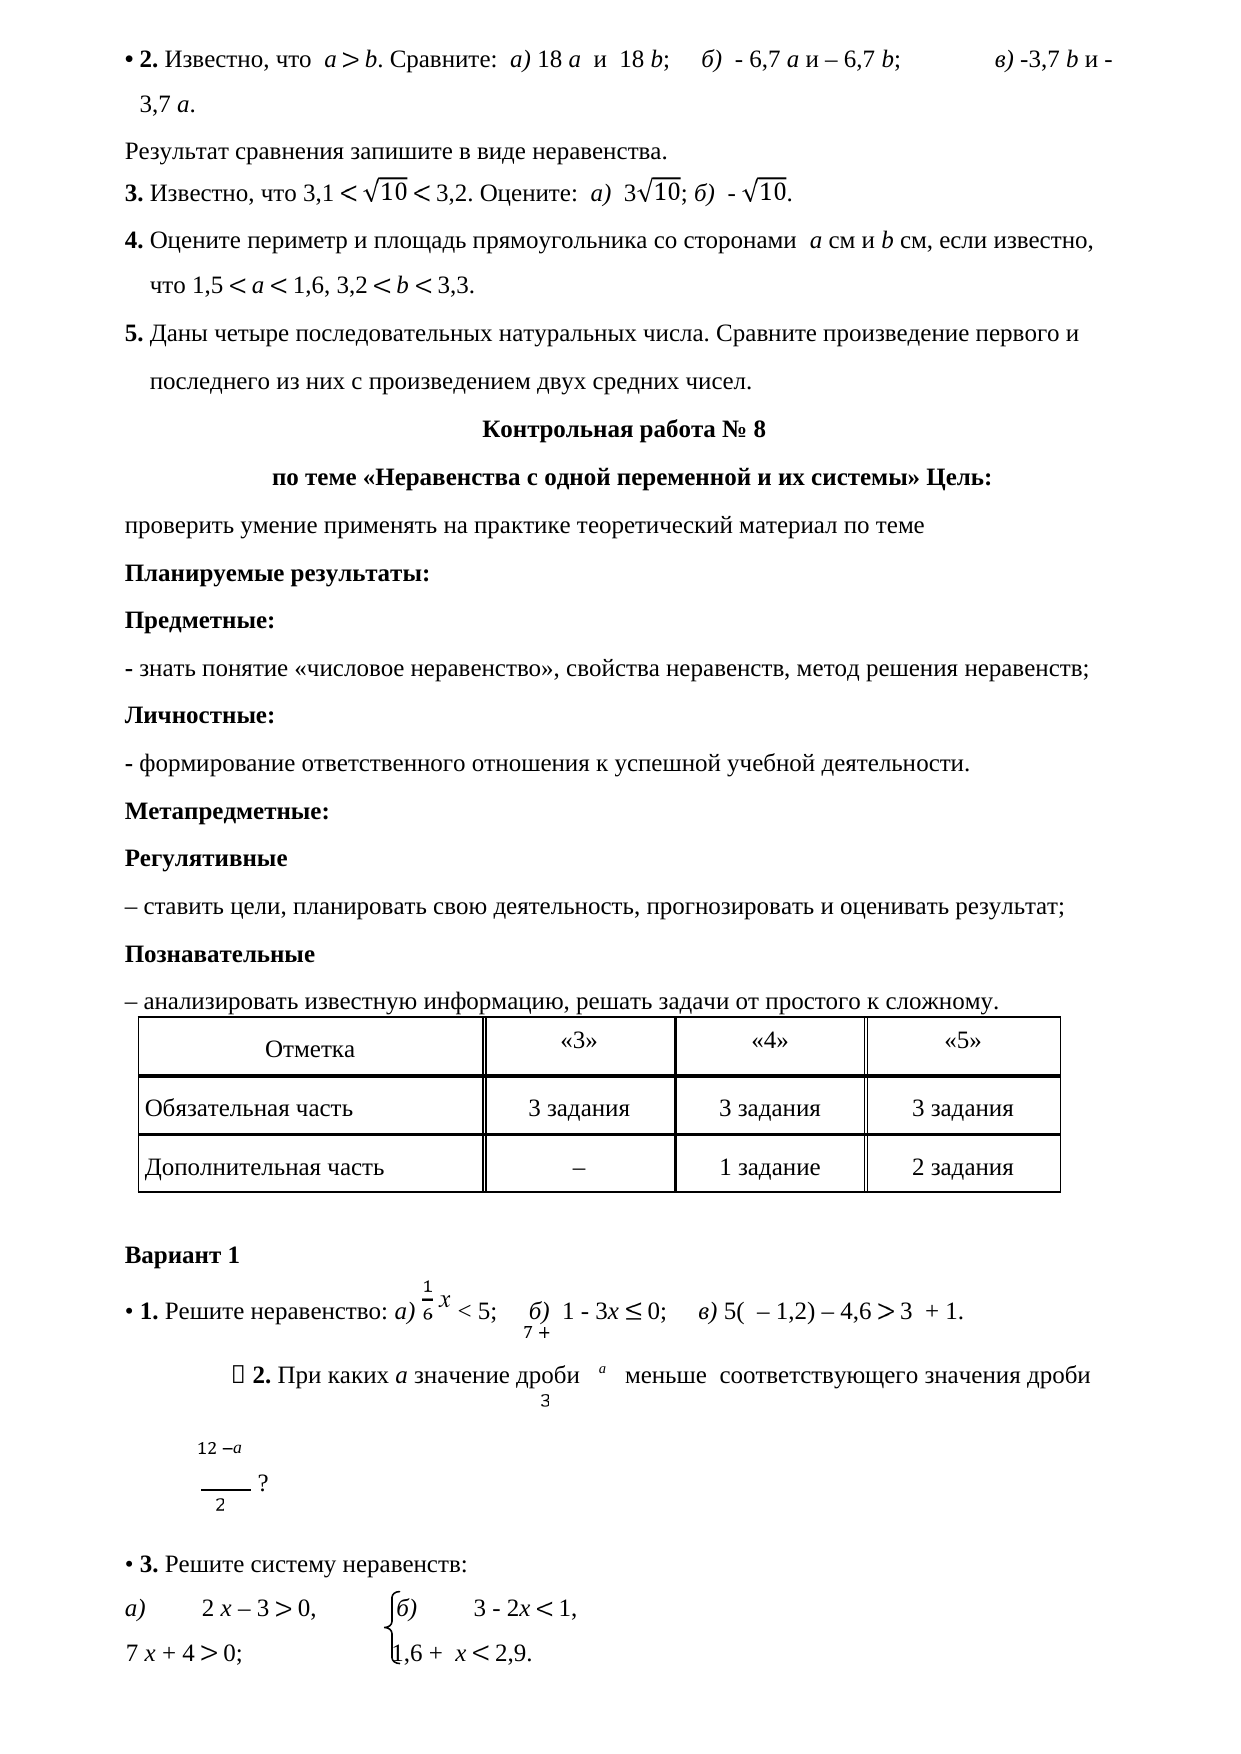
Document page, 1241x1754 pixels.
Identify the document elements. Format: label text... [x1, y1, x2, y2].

table_cell 3 задания [487, 1078, 674, 1133]
picture [415, 277, 432, 294]
picture [421, 1279, 451, 1320]
picture [229, 277, 246, 294]
picture [200, 1644, 217, 1661]
picture [197, 1441, 233, 1454]
picture [342, 51, 359, 68]
table_header Отметка [139, 1018, 482, 1074]
picture [275, 1600, 292, 1617]
text Вариант 1 [124, 1241, 1126, 1269]
picture [373, 277, 390, 294]
list 1. Решите неравенство: а) < 5; б) 1 - 3х 0; в) 5( – 1,2) – 4,6 3 + 1. [124, 1279, 1123, 1324]
table_cell 2 задания [868, 1136, 1060, 1191]
text Познавательные [124, 939, 1126, 967]
table_cell 3 задания [677, 1078, 864, 1133]
list Даны четыре последовательных натуральных числа. Сравните произведение первого и последнего из них с произведением двух средних чисел. [124, 318, 1123, 395]
text а [197, 1437, 1185, 1466]
picture [472, 1644, 489, 1661]
list анализировать известную информацию, решать задачи от простого к сложному. [124, 986, 1123, 1015]
list ставить цели, планировать свою деятельность, прогнозировать и оценивать результат; [124, 891, 1123, 919]
picture [741, 176, 787, 202]
picture [413, 184, 430, 202]
picture [540, 1393, 549, 1407]
text Личностные: [124, 701, 1126, 729]
text Предметные: [124, 605, 1126, 634]
list Известно, что 3,1 3,2. Оцените: а) 3; б) - . [124, 176, 1123, 207]
text по теме «Неравенства с одной переменной и их системы» Цель: проверить умение применять на практике теоретический материал по теме Планируемые результаты: [124, 462, 1051, 586]
text а) 2 х – 3 0, б) 3 - 2х 1, 7 х + 4 0; 1,6 + х 2,9. [124, 1593, 597, 1666]
picture [340, 184, 357, 202]
table_cell 1 задание [677, 1136, 864, 1191]
text Метапредметные: [124, 796, 1126, 825]
text Контрольная работа № 8 [146, 414, 1102, 443]
list Оцените периметр и площадь прямоугольника со сторонами a см и b см, если известно, что 1,5 a 1,6, 3,2 b 3,3. [124, 226, 1123, 299]
text ? [201, 1468, 1123, 1496]
text  2. При каких а значение дроби а меньше соответствующего значения дроби [89, 1357, 1091, 1391]
picture [215, 1497, 224, 1511]
text Результат сравнения запишите в виде неравенства. [124, 136, 1123, 165]
picture [636, 176, 681, 202]
list знать понятие «числовое неравенство», свойства неравенств, метод решения неравенств; [124, 653, 1123, 681]
table_header «3» [487, 1018, 674, 1074]
picture [536, 1600, 553, 1617]
list 2. Известно, что a b. Сравните: а) 18 a и 18 b; б) - 6,7 a и – 6,7 b; в) -3,7 b и -3,7 a. [124, 44, 1123, 117]
picture [877, 1302, 894, 1320]
picture [362, 176, 408, 202]
text Регулятивные [124, 843, 1126, 872]
table_header «5» [868, 1018, 1060, 1074]
table_cell Дополнительная часть [139, 1136, 482, 1191]
table_cell 3 задания [868, 1078, 1060, 1133]
table_cell Обязательная часть [139, 1078, 482, 1133]
table_header «4» [677, 1018, 864, 1074]
picture [523, 1326, 550, 1338]
table_cell – [487, 1136, 674, 1191]
list формирование ответственного отношения к успешной учебной деятельности. [124, 748, 1123, 777]
picture [625, 1301, 642, 1320]
picture [270, 277, 287, 294]
list 3. Решите систему неравенств: [124, 1549, 1123, 1578]
